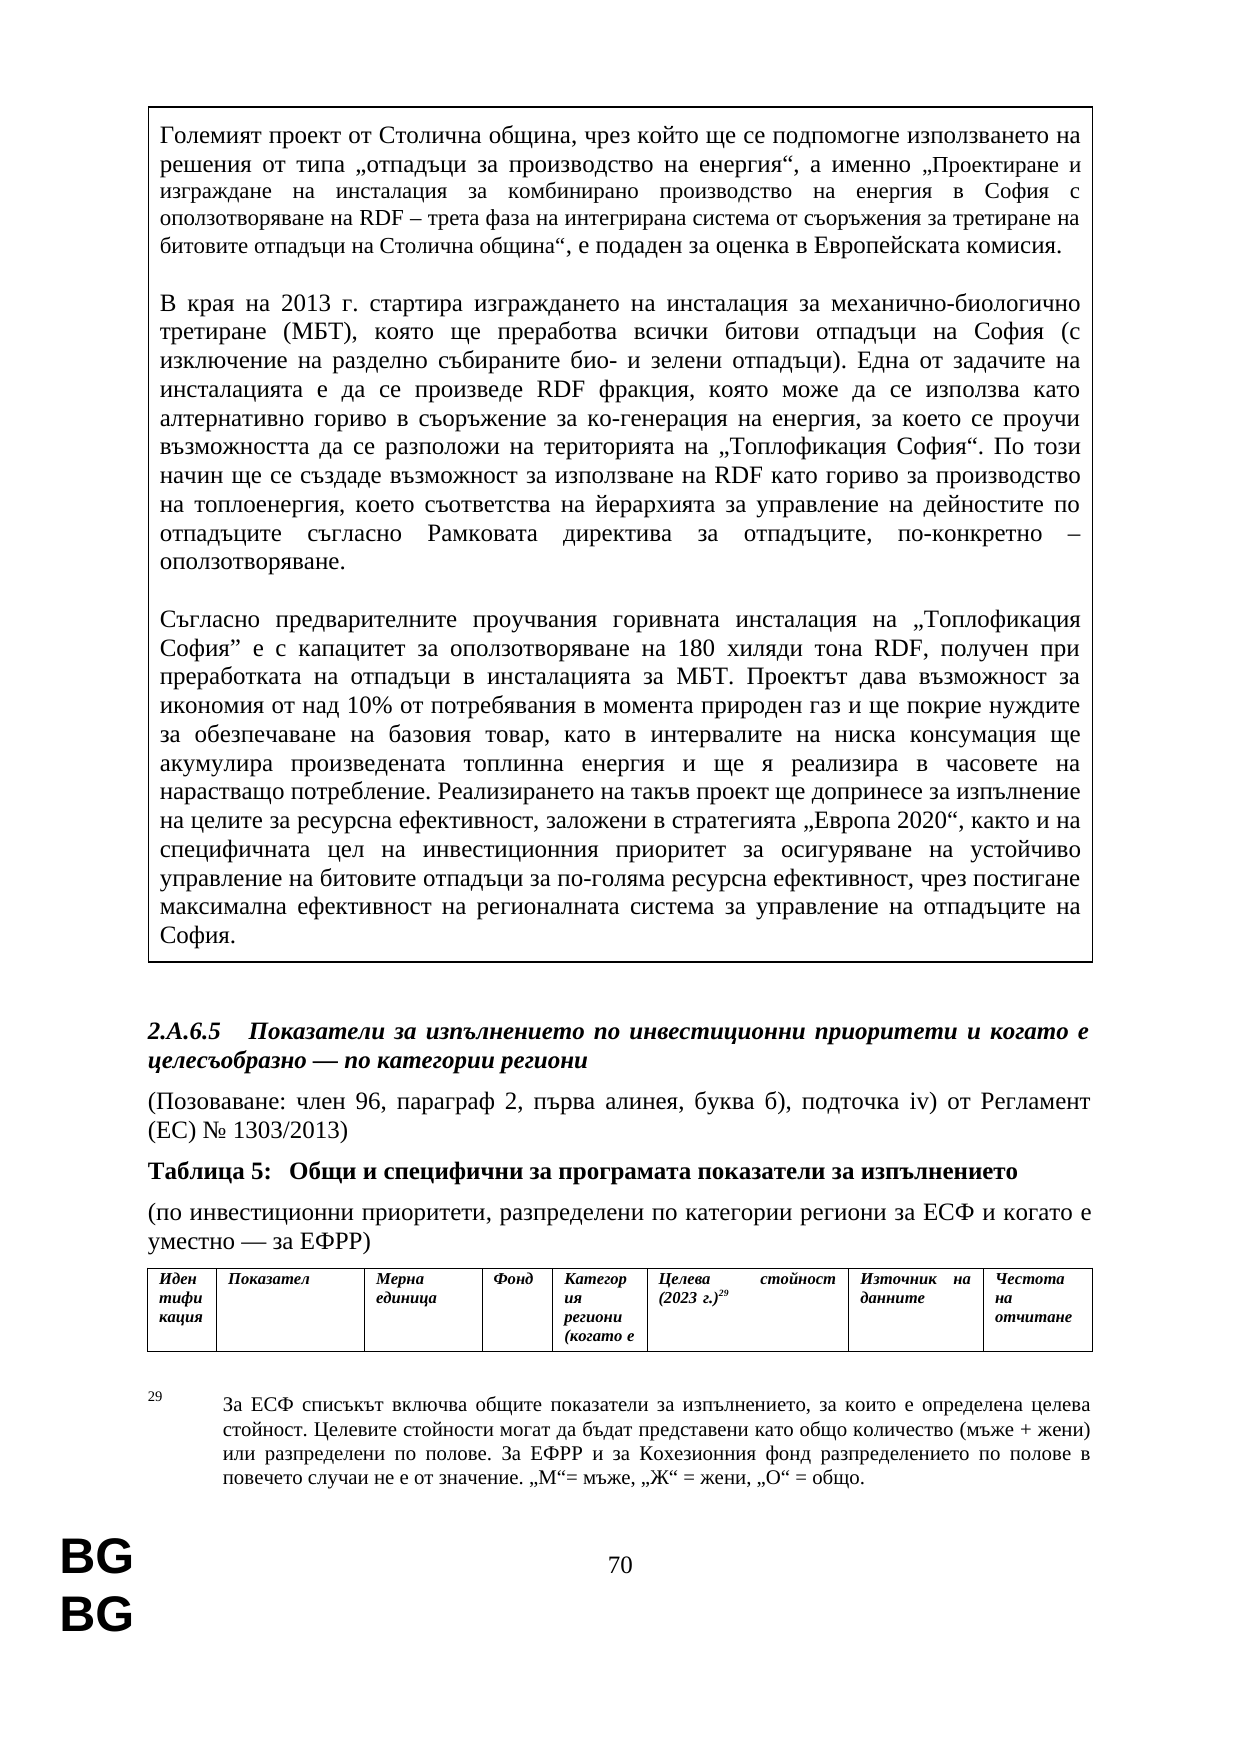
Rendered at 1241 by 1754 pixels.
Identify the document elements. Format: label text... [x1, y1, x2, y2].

text (по инвестиционни приоритети, разпределени по категории региони за ЕСФ и когато е уместно — за ЕФРР) [148, 1197, 1092, 1255]
text 2.A.6.5 Показатели за изпълнението по инвестиционни приоритети и когато е целесъобразно — по категории региони [148, 1016, 1092, 1074]
table_header Фонд [483, 1269, 552, 1351]
text (Позоваване: член 96, параграф 2, първа алинея, буква б), подточка iv) от Регламент (EС) № 1303/2013) [148, 1086, 1092, 1144]
table_header Източник на данните [849, 1269, 983, 1351]
table_header Целева стойност (2023 г.) [648, 1269, 848, 1351]
table_header Честота на отчитане [984, 1269, 1092, 1351]
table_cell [149, 108, 1092, 961]
text Таблица 5: Общи и специфични за програмата показатели за изпълнението [148, 1156, 1092, 1185]
table_header Показател [217, 1269, 364, 1351]
table_header Идентификация [148, 1269, 216, 1351]
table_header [553, 1269, 647, 1351]
table_header Мерна единица [365, 1269, 482, 1351]
